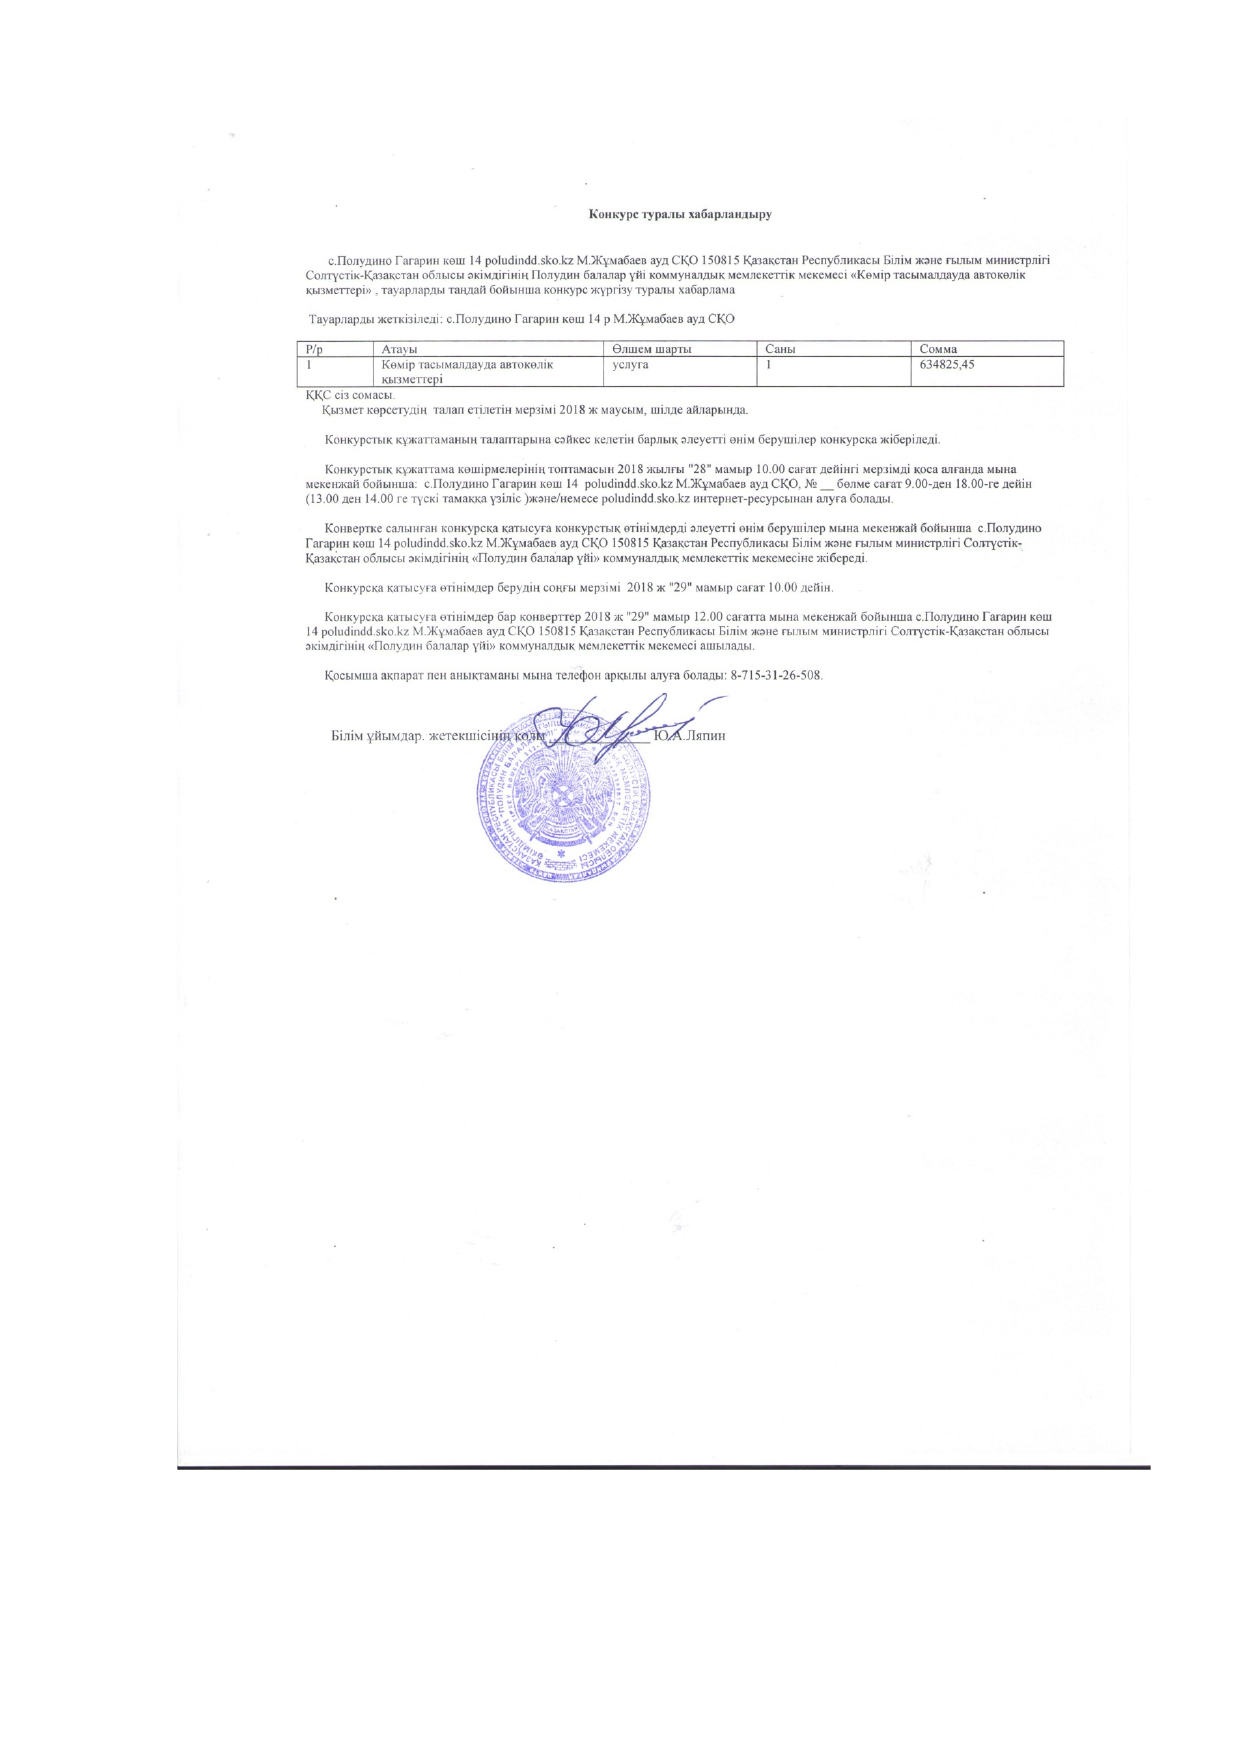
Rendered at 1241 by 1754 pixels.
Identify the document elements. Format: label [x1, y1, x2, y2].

picture [177, 118, 1151, 1470]
